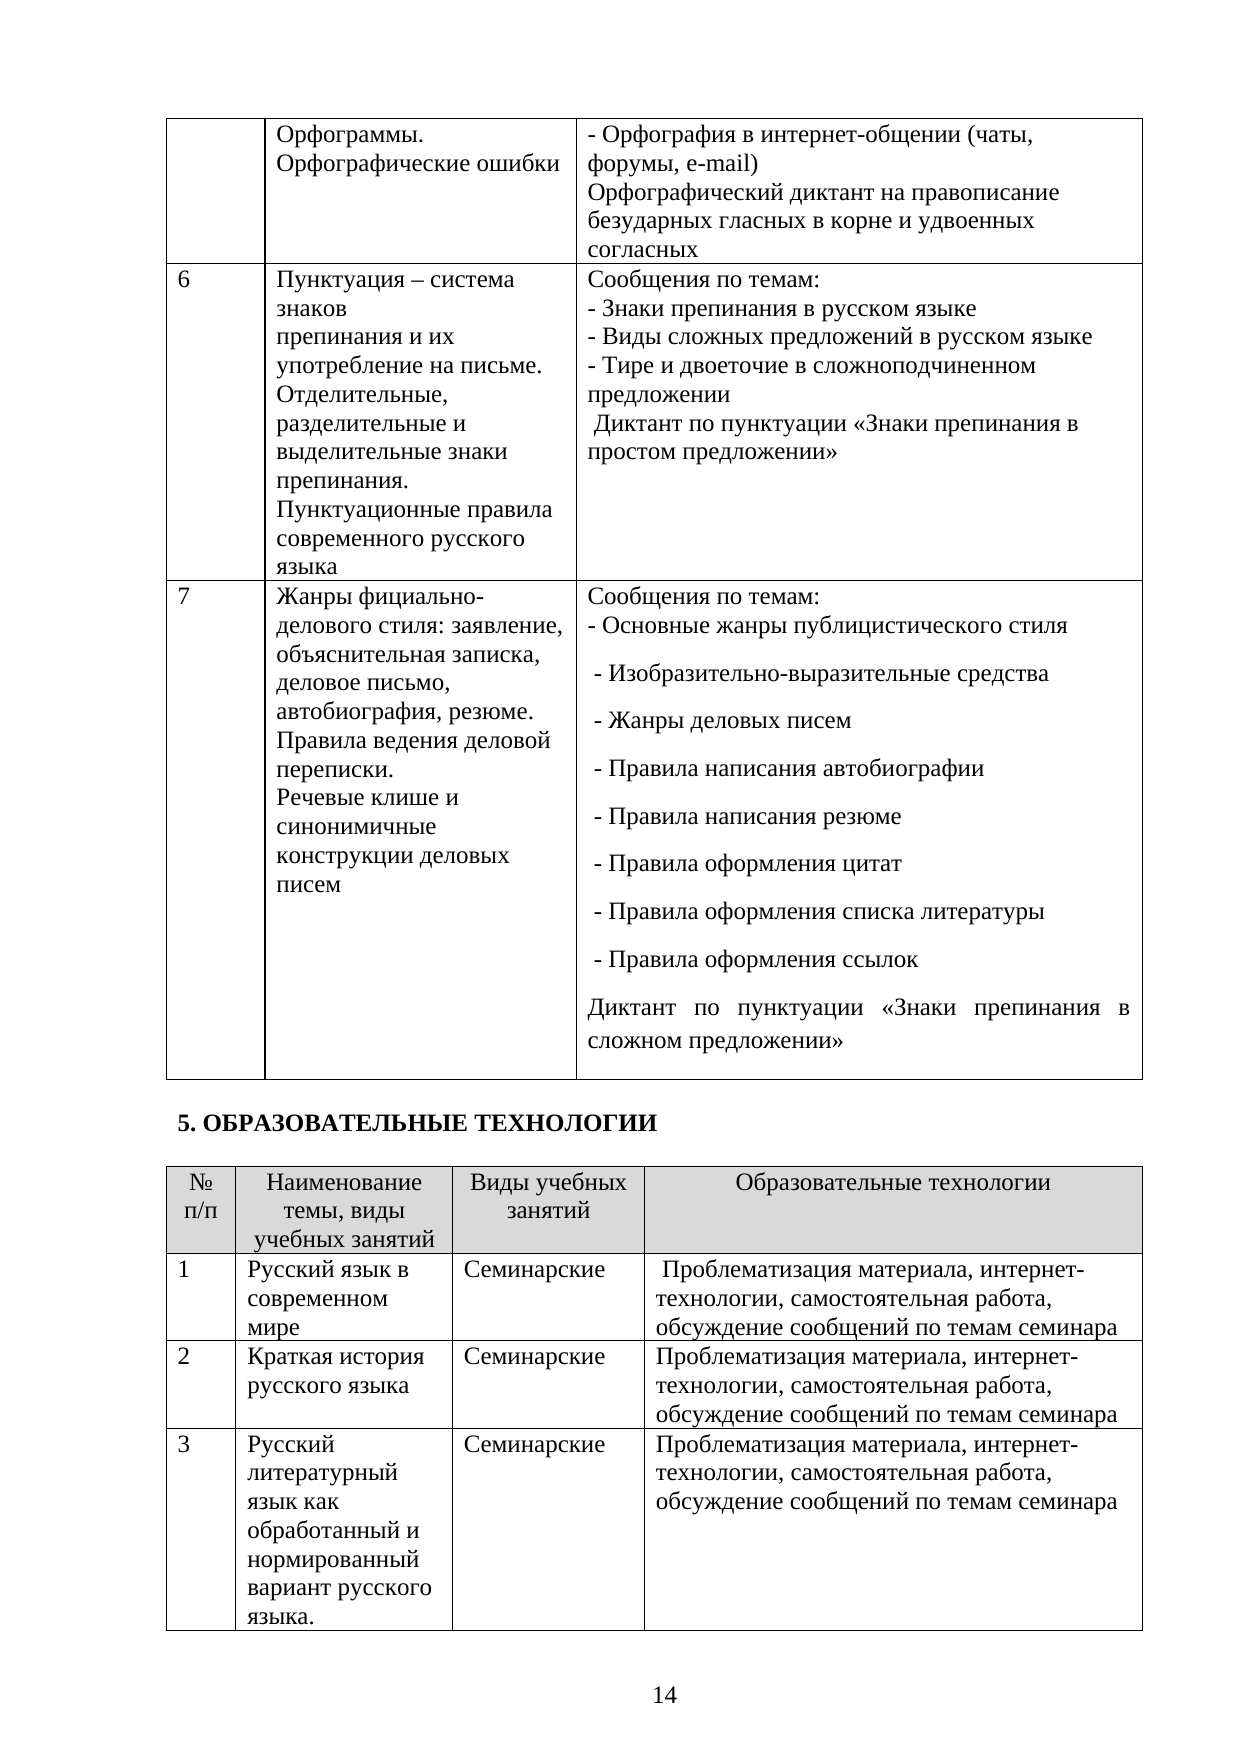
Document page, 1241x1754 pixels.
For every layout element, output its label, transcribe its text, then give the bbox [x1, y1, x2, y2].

table_cell Краткая история русского языка [236, 1341, 452, 1428]
text 5. ОБРАЗОВАТЕЛЬНЫЕ ТЕХНОЛОГИИ [177, 1108, 1152, 1137]
table_cell Русский язык в современном мире [236, 1254, 452, 1340]
table_cell 7 [167, 581, 264, 1078]
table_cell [266, 119, 576, 263]
table_cell Проблематизация материала, интернет-технологии, самостоятельная работа, обсуждение сообщений по темам семинара [645, 1341, 1142, 1428]
table_header Виды учебных занятий [453, 1167, 644, 1253]
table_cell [236, 1429, 452, 1630]
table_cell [577, 119, 1142, 263]
table_cell Жанры фициально-делового стиля: заявление, объяснительная записка, деловое письмо, автобиография, резюме. Правила ведения деловой переписки. Речевые клише и синонимичные конструкции деловых писем [266, 581, 576, 1078]
table_cell 2 [167, 1341, 235, 1428]
table_cell 3 [167, 1429, 235, 1630]
table_cell 5 [167, 119, 264, 263]
table_cell Сообщения по темам: - Основные жанры публицистического стиля - Изобразительно-выразительные средства - Жанры деловых писем - Правила написания автобиографии - Правила написания резюме - Правила оформления цитат - Правила оформления списка литературы - Правила оформления ссылок Диктант по пунктуации «Знаки препинания в сложном предложении» [577, 581, 1142, 1078]
table_header Образовательные технологии [645, 1167, 1142, 1253]
table_cell 1 [167, 1254, 235, 1340]
table_cell Семинарские [453, 1429, 644, 1630]
table_header № п/п [167, 1167, 235, 1253]
table_cell Пунктуация – система знаков препинания и их употребление на письме. Отделительные, разделительные и выделительные знаки препинания. Пунктуационные правила современного русского языка [266, 264, 576, 580]
table_cell Проблематизация материала, интернет-технологии, самостоятельная работа, обсуждение сообщений по темам семинара [645, 1254, 1142, 1340]
table_cell Семинарские [453, 1254, 644, 1340]
table_header Наименование темы, виды учебных занятий [236, 1167, 452, 1253]
table_cell 6 [167, 264, 264, 580]
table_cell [645, 1429, 1142, 1630]
table_cell Сообщения по темам: - Знаки препинания в русском языке - Виды сложных предложений в русском языке - Тире и двоеточие в сложноподчиненном предложении Диктант по пунктуации «Знаки препинания в простом предложении» [577, 264, 1142, 580]
table_cell Семинарские [453, 1341, 644, 1428]
